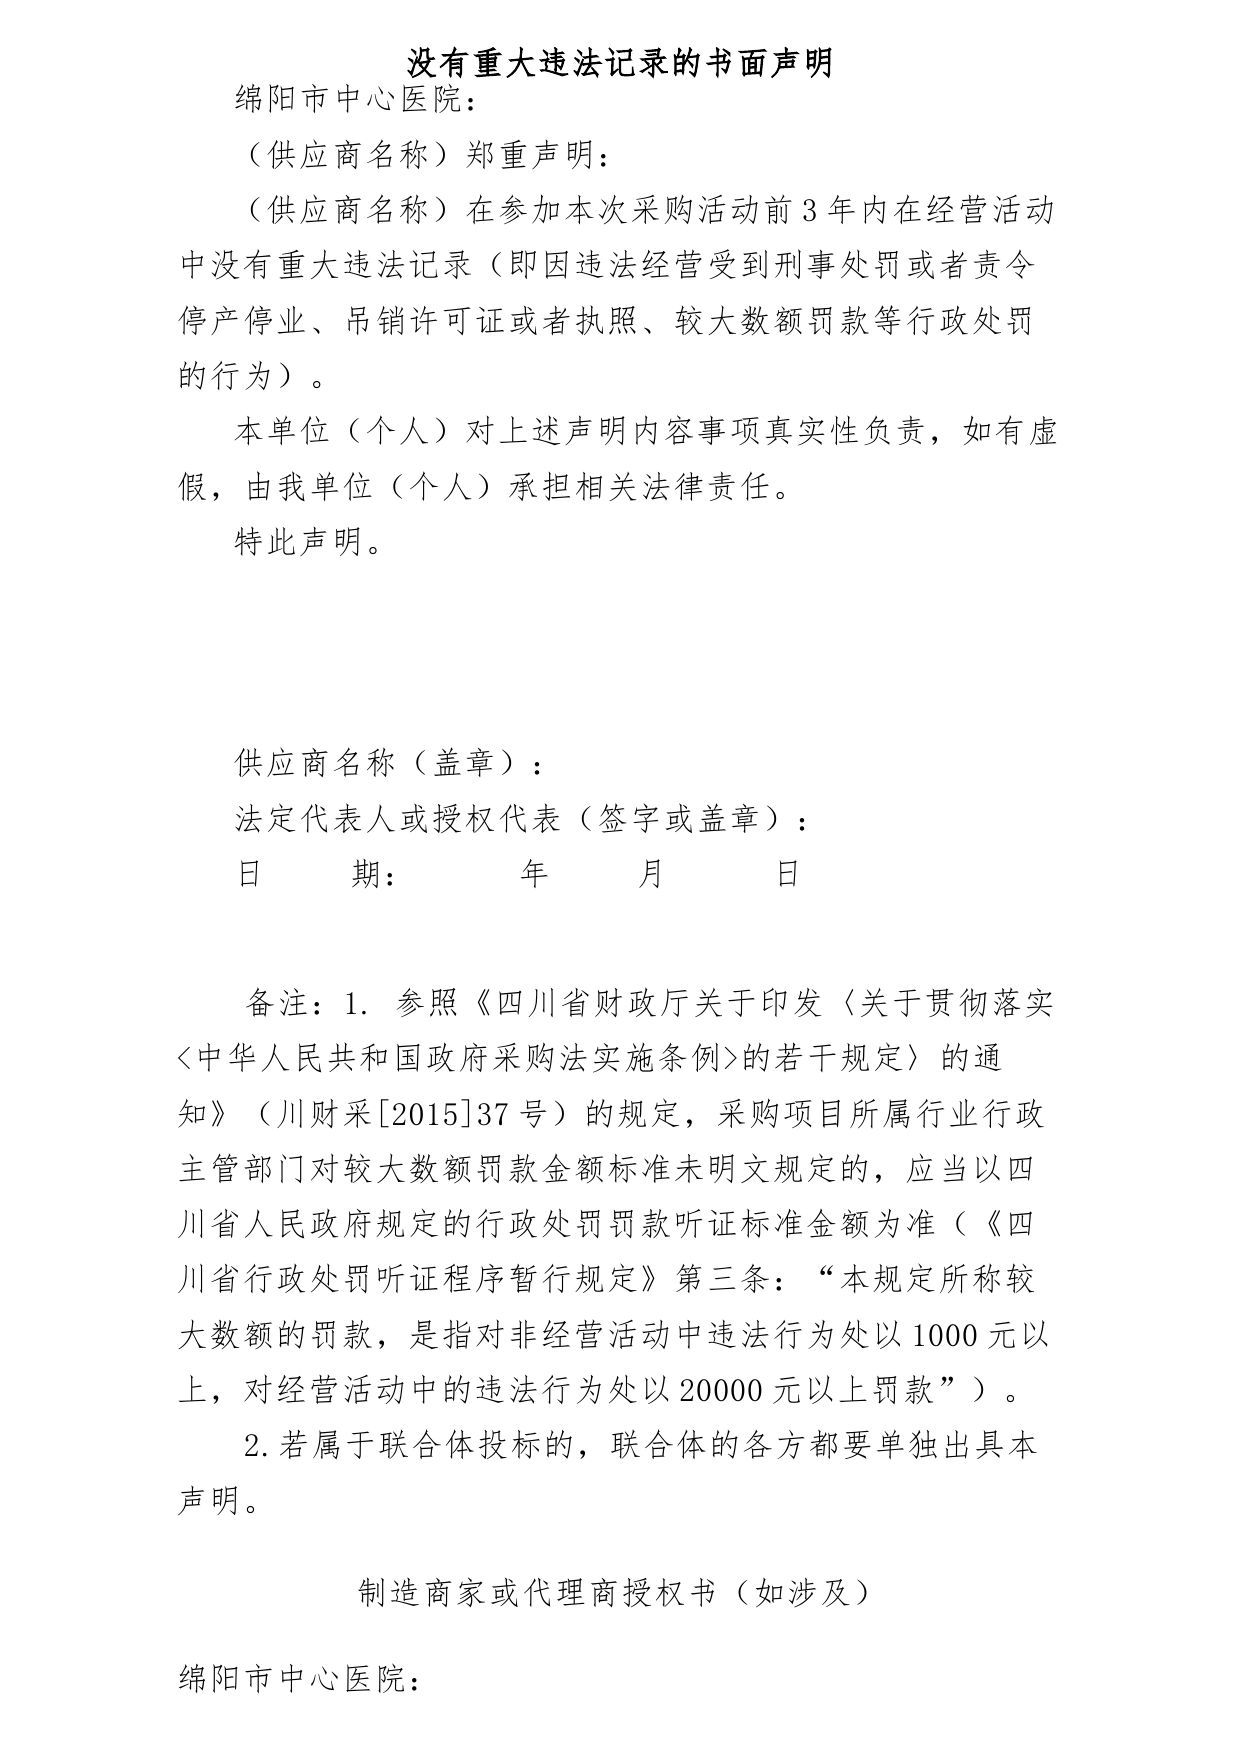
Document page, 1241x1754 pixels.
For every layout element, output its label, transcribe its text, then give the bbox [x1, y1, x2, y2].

text 日 期： 年 月 日 [176, 853, 1064, 890]
text 2.若属于联合体投标的，联合体的各方都要单独出具本声明。 [176, 1424, 1064, 1517]
text 供应商名称（盖章）： [176, 742, 1064, 779]
text 绵阳市中心医院： [176, 1651, 1064, 1701]
text 法定代表人或授权代表（签字或盖章）： [176, 798, 1064, 834]
text 特此声明。 [176, 521, 1064, 558]
text 没有重大违法记录的书面声明 [176, 42, 1064, 78]
text 制造商家或代理商授权书（如涉及） [176, 1572, 1064, 1609]
text （供应商名称）在参加本次采购活动前3年内在经营活动中没有重大违法记录（即因违法经营受到刑事处罚或者责令停产停业、吊销许可证或者执照、较大数额罚款等行政处罚的行为）。 [176, 189, 1064, 392]
text 本单位（个人）对上述声明内容事项真实性负责，如有虚假，由我单位（个人）承担相关法律责任。 [176, 410, 1064, 503]
text （供应商名称）郑重声明： [176, 134, 1064, 171]
text 绵阳市中心医院： [176, 78, 1064, 115]
text 备注：1. 参照《四川省财政厅关于印发〈关于贯彻落实<中华人民共和国政府采购法实施条例>的若干规定〉的通知》（川财采[2015]37号）的规定，采购项目所属行业行政主管部门对较大数额罚款金额标准未明文规定的，应当以四川省人民政府规定的行政处罚罚款听证标准金额为准（《四川省行政处罚听证程序暂行规定》第三条：“本规定所称较大数额的罚款，是指对非经营活动中违法行为处以1000元以上，对经营活动中的违法行为处以20000元以上罚款”）。 [176, 982, 1064, 1406]
